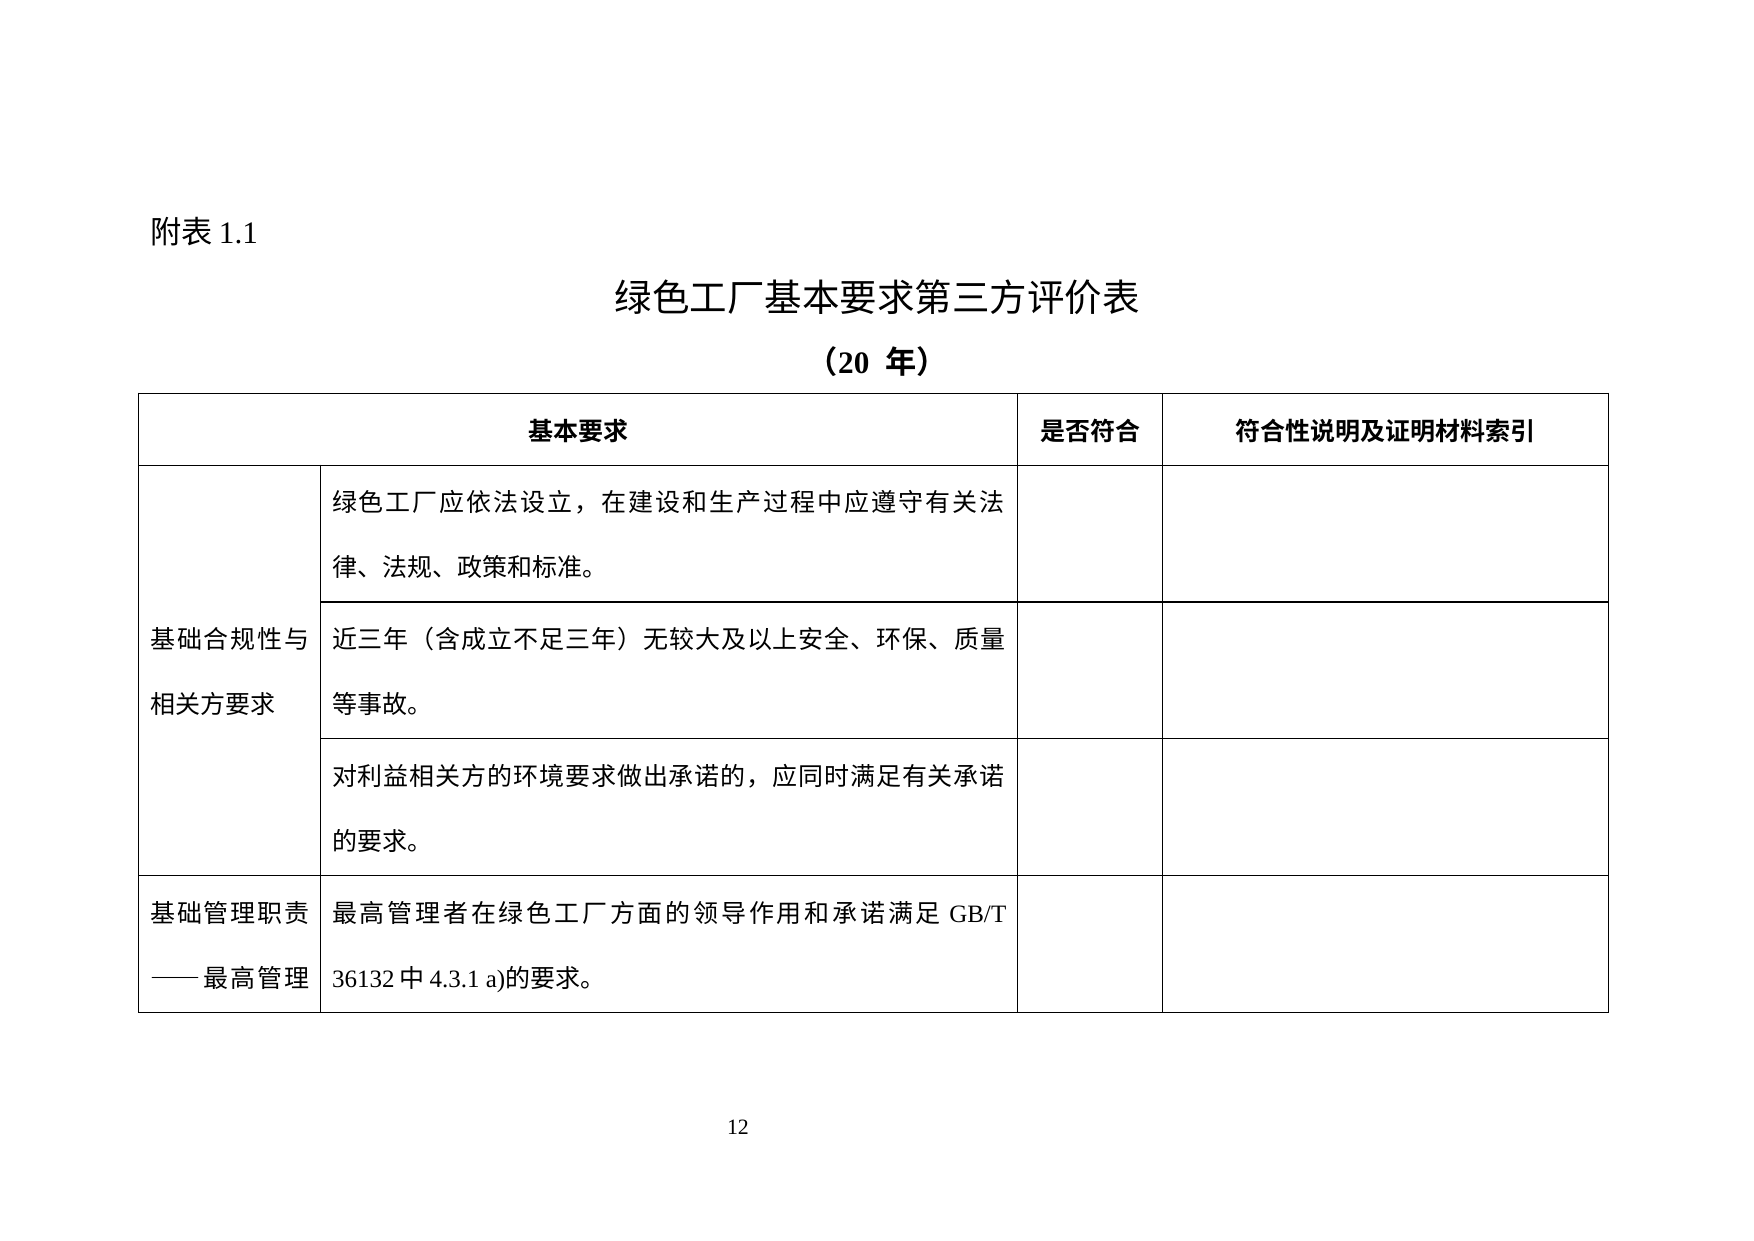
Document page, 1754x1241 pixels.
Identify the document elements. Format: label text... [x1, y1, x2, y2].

table_cell [1163, 466, 1608, 601]
table_cell [1018, 466, 1162, 601]
text （20 年） [150, 328, 1604, 393]
table_cell [1163, 876, 1608, 1012]
table_cell [1018, 876, 1162, 1012]
text 绿色工厂基本要求第三方评价表 [150, 263, 1604, 328]
table_header 是否符合 [1018, 394, 1162, 464]
table_header 符合性说明及证明材料索引 [1163, 394, 1608, 464]
table_cell 基础管理职责——最高管理者 [139, 876, 320, 1012]
text 附表1.1 [150, 198, 1604, 263]
table_cell 基础合规性与相关方要求 [139, 466, 320, 875]
table_cell 对利益相关方的环境要求做出承诺的，应同时满足有关承诺的要求。 [321, 739, 1017, 875]
table_cell 绿色工厂应依法设立，在建设和生产过程中应遵守有关法律、法规、政策和标准。 [321, 466, 1017, 601]
table_header 基本要求 [139, 394, 1017, 464]
table_cell [1163, 739, 1608, 875]
table_cell [1018, 603, 1162, 738]
table_cell [1018, 739, 1162, 875]
table_cell [1163, 603, 1608, 738]
table_cell 近三年（含成立不足三年）无较大及以上安全、环保、质量等事故。 [321, 603, 1017, 738]
table_cell 最高管理者在绿色工厂方面的领导作用和承诺满足GB/T 36132中4.3.1 a)的要求。 [321, 876, 1017, 1012]
